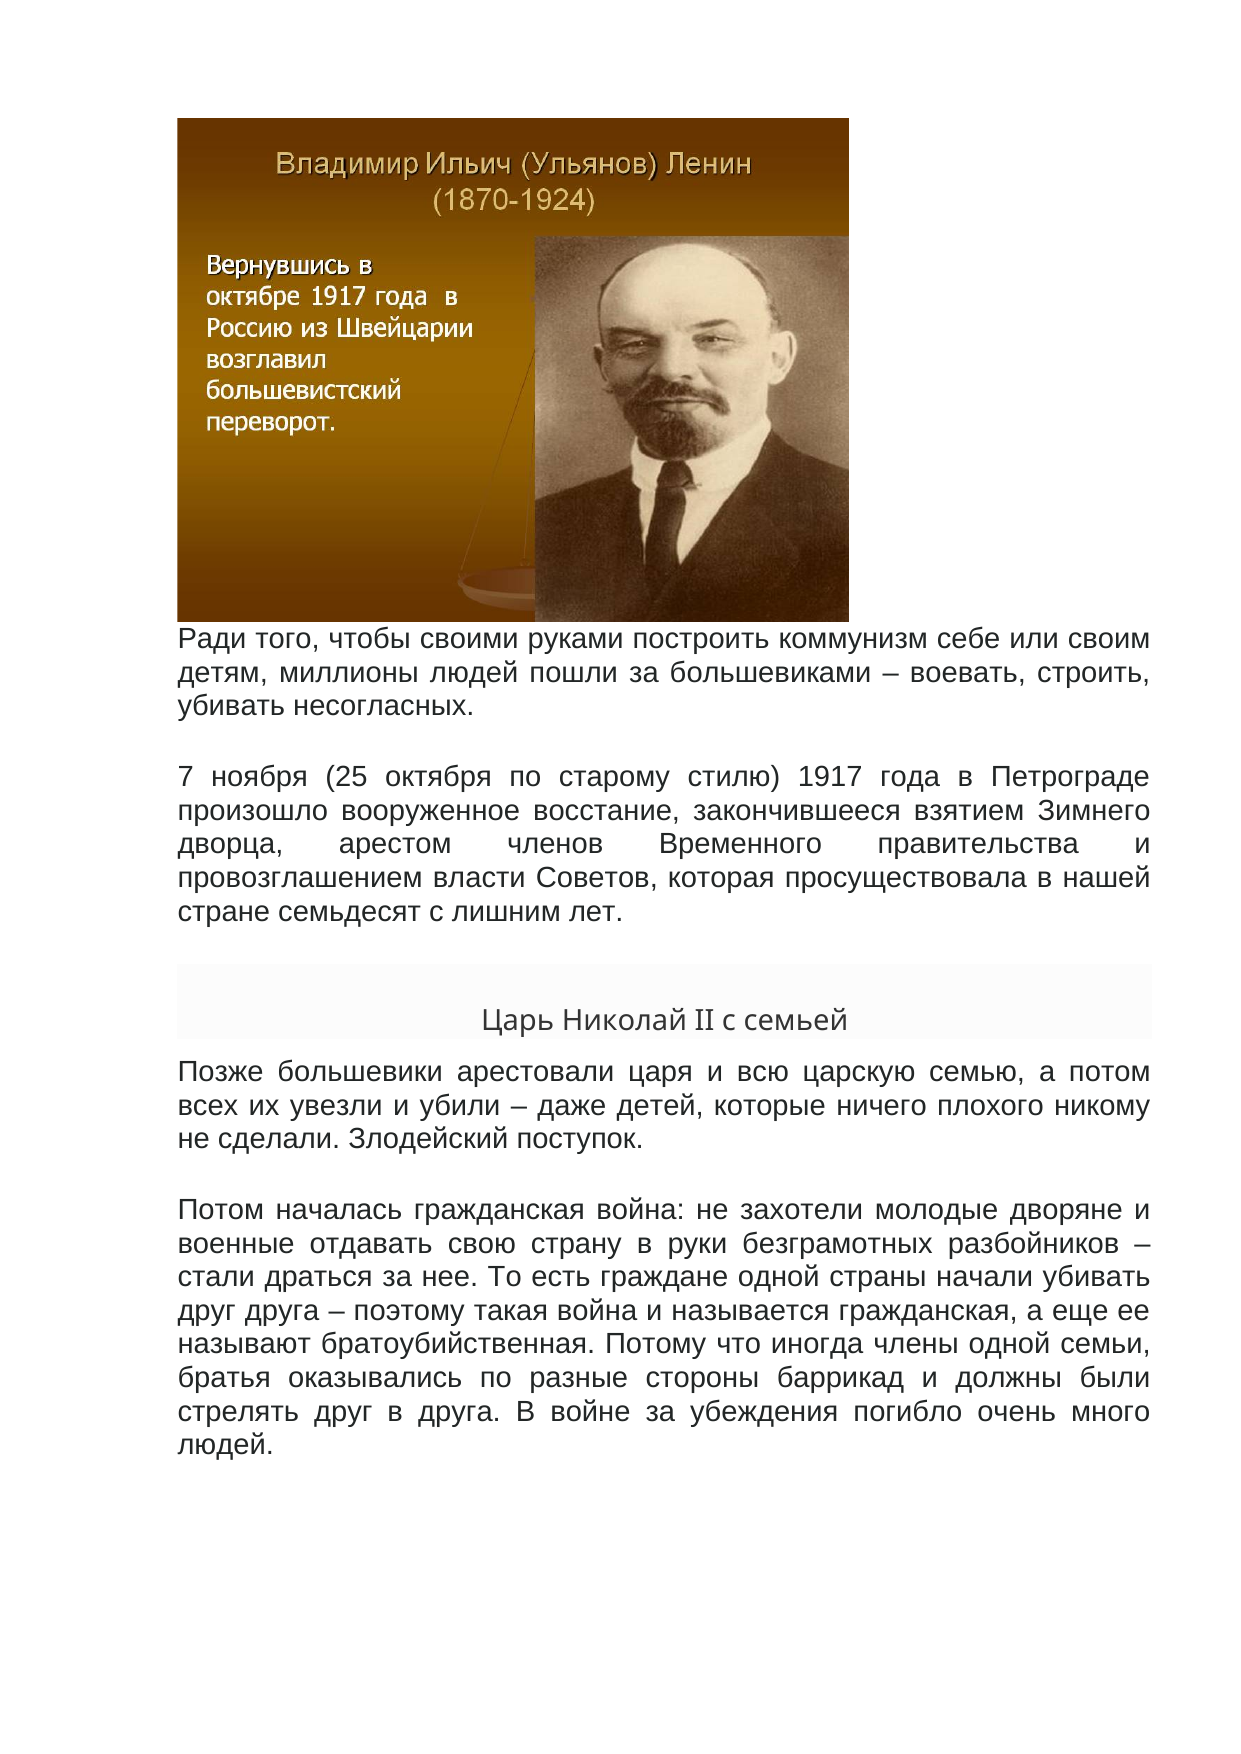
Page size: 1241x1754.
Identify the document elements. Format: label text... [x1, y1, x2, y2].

text Потом началась гражданская война: не захотели молодые дворяне и военные отдавать свою страну в руки безграмотных разбойников – стали драться за нее. То есть граждане одной страны начали убивать друг друга – поэтому такая война и называется гражданская, а еще ее называют братоубийственная. Потому что иногда члены одной семьи, братья оказывались по разные стороны баррикад и должны были стрелять друг в друга. В войне за убеждения погибло очень много людей. [177, 1192, 1152, 1461]
text Царь Николай II с семьей [177, 998, 1152, 1039]
text 7 ноября (25 октября по старому стилю) 1917 года в Петрограде произошло вооруженное восстание, закончившееся взятием Зимнего дворца, арестом членов Временного правительства и провозглашением власти Советов, которая просуществовала в нашей стране семьдесят с лишним лет. [177, 759, 1152, 927]
picture [177, 118, 849, 622]
text Ради того, чтобы своими руками построить коммунизм себе или своим детям, миллионы людей пошли за большевиками – воевать, строить, убивать несогласных. [177, 621, 1152, 722]
text Позже большевики арестовали царя и всю царскую семью, а потом всех их увезли и убили – даже детей, которые ничего плохого никому не сделали. Злодейский поступок. [177, 1054, 1152, 1155]
